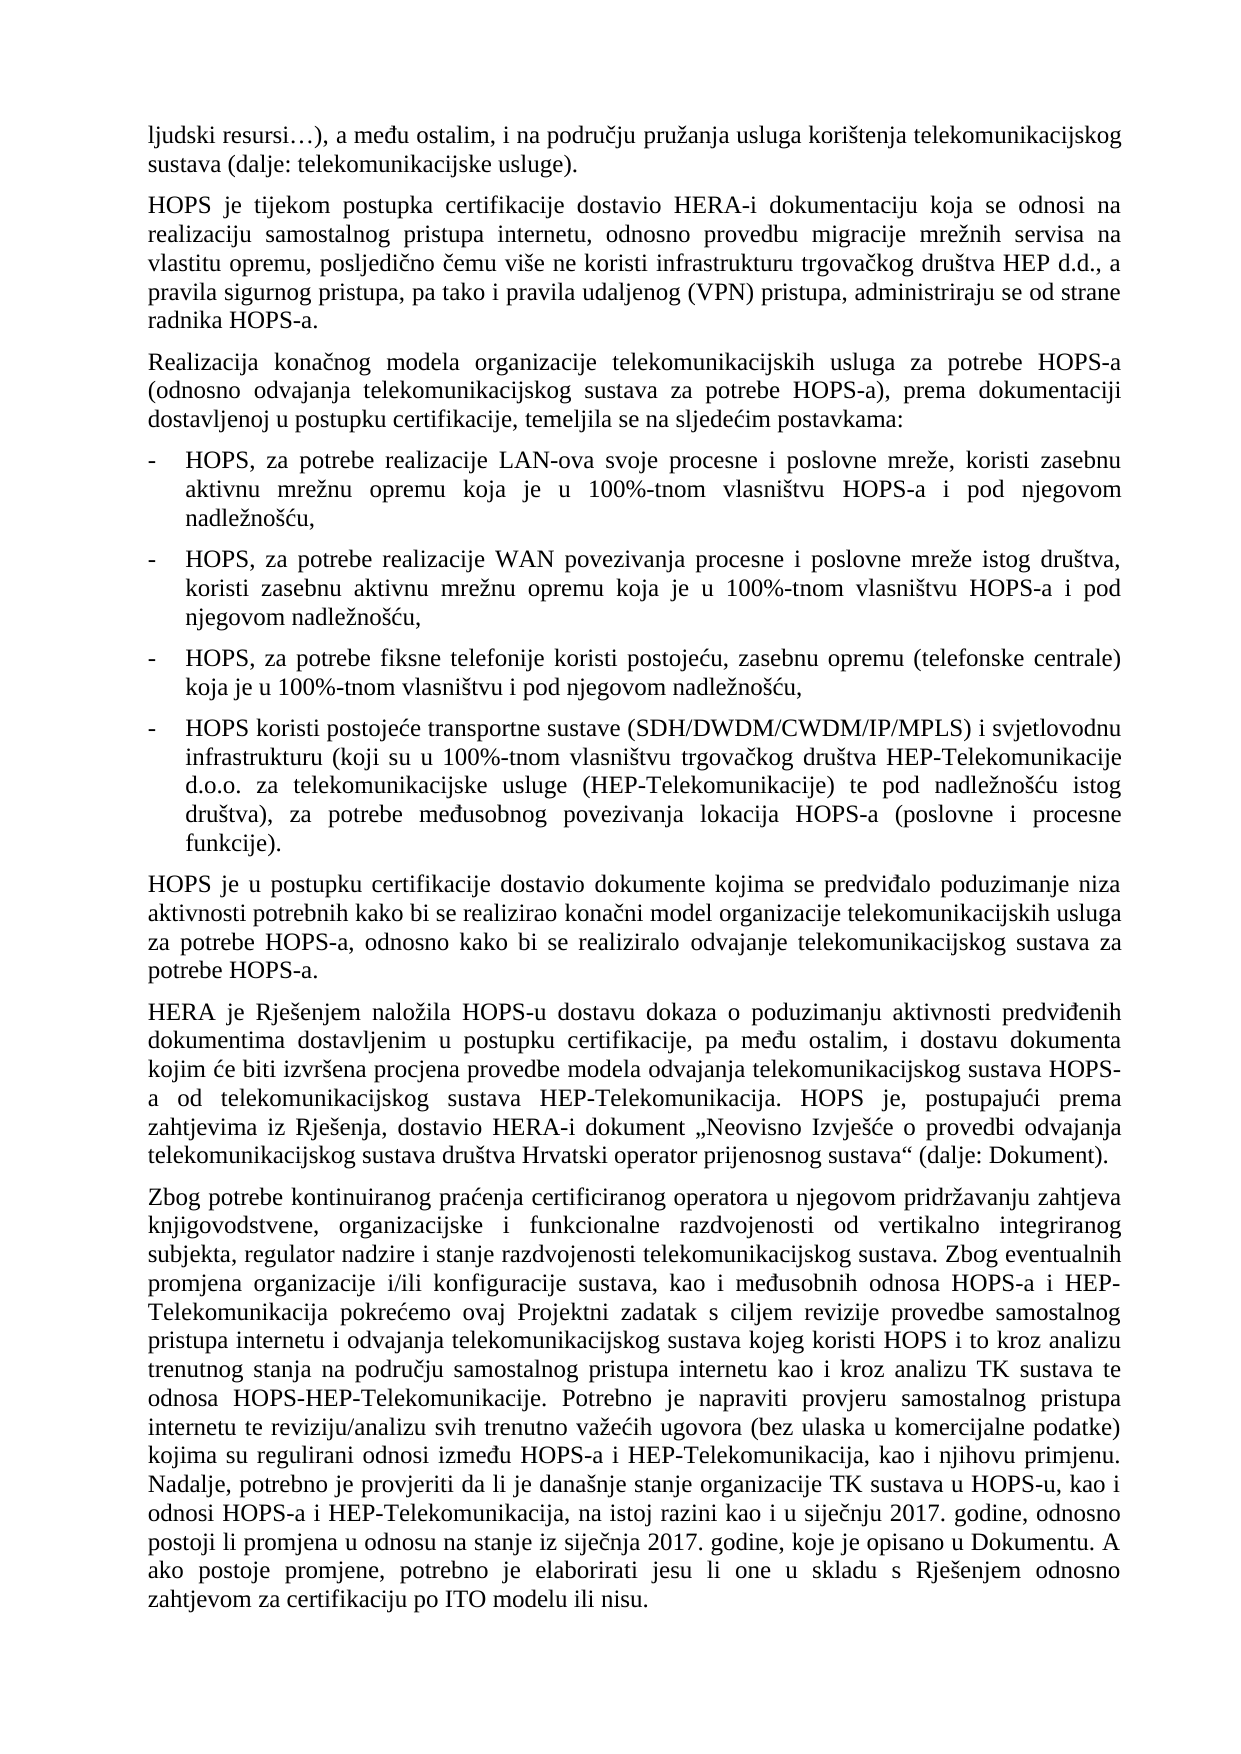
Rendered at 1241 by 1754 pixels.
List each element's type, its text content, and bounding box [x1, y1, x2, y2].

list HOPS, za potrebe fiksne telefonije koristi postojeću, zasebnu opremu (telefonske centrale) koja je u 100%-tnom vlasništvu i pod njegovom nadležnošću, [148, 643, 1122, 701]
text Realizacija konačnog modela organizacije telekomunikacijskih usluga za potrebe HOPS-a (odnosno odvajanja telekomunikacijskog sustava za potrebe HOPS-a), prema dokumentaciji dostavljenoj u postupku certifikacije, temeljila se na sljedećim postavkama: [148, 347, 1122, 433]
text HERA je Rješenjem naložila HOPS-u dostavu dokaza o poduzimanju aktivnosti predviđenih dokumentima dostavljenim u postupku certifikacije, pa među ostalim, i dostavu dokumenta kojim će biti izvršena procjena provedbe modela odvajanja telekomunikacijskog sustava HOPS-a od telekomunikacijskog sustava HEP-Telekomunikacija. HOPS je, postupajući prema zahtjevima iz Rješenja, dostavio HERA-i dokument „Neovisno Izvješće o provedbi odvajanja telekomunikacijskog sustava društva Hrvatski operator prijenosnog sustava“ (dalje: Dokument). [148, 997, 1122, 1169]
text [148, 121, 1122, 178]
list HOPS, za potrebe realizacije WAN povezivanja procesne i poslovne mreže istog društva, koristi zasebnu aktivnu mrežnu opremu koja je u 100%-tnom vlasništvu HOPS-a i pod njegovom nadležnošću, [148, 544, 1122, 631]
text HOPS je u postupku certifikacije dostavio dokumente kojima se predviđalo poduzimanje niza aktivnosti potrebnih kako bi se realizirao konačni model organizacije telekomunikacijskih usluga za potrebe HOPS-a, odnosno kako bi se realiziralo odvajanje telekomunikacijskog sustava za potrebe HOPS-a. [148, 869, 1122, 984]
text Zbog potrebe kontinuiranog praćenja certificiranog operatora u njegovom pridržavanju zahtjeva knjigovodstvene, organizacijske i funkcionalne razdvojenosti od vertikalno integriranog subjekta, regulator nadzire i stanje razdvojenosti telekomunikacijskog sustava. Zbog eventualnih promjena organizacije i/ili konfiguracije sustava, kao i međusobnih odnosa HOPS-a i HEP-Telekomunikacija pokrećemo ovaj Projektni zadatak s ciljem revizije provedbe samostalnog pristupa internetu i odvajanja telekomunikacijskog sustava kojeg koristi HOPS i to kroz analizu trenutnog stanja na području samostalnog pristupa internetu kao i kroz analizu TK sustava te odnosa HOPS-HEP-Telekomunikacije. Potrebno je napraviti provjeru samostalnog pristupa internetu te reviziju/analizu svih trenutno važećih ugovora (bez ulaska u komercijalne podatke) kojima su regulirani odnosi između HOPS-a i HEP-Telekomunikacija, kao i njihovu primjenu. Nadalje, potrebno je provjeriti da li je današnje stanje organizacije TK sustava u HOPS-u, kao i odnosi HOPS-a i HEP-Telekomunikacija, na istoj razini kao i u siječnju 2017. godine, odnosno postoji li promjena u odnosu na stanje iz siječnja 2017. godine, koje je opisano u Dokumentu. A ako postoje promjene, potrebno je elaborirati jesu li one u skladu s Rješenjem odnosno zahtjevom za certifikaciju po ITO modelu ili nisu. [148, 1182, 1122, 1613]
text HOPS je tijekom postupka certifikacije dostavio HERA-i dokumentaciju koja se odnosi na realizaciju samostalnog pristupa internetu, odnosno provedbu migracije mrežnih servisa na vlastitu opremu, posljedično čemu više ne koristi infrastrukturu trgovačkog društva HEP d.d., a pravila sigurnog pristupa, pa tako i pravila udaljenog (VPN) pristupa, administriraju se od strane radnika HOPS-a. [148, 191, 1122, 334]
list HOPS, za potrebe realizacije LAN-ova svoje procesne i poslovne mreže, koristi zasebnu aktivnu mrežnu opremu koja je u 100%-tnom vlasništvu HOPS-a i pod njegovom nadležnošću, [148, 446, 1122, 532]
list HOPS koristi postojeće transportne sustave (SDH/DWDM/CWDM/IP/MPLS) i svjetlovodnu infrastrukturu (koji su u 100%-tnom vlasništvu trgovačkog društva HEP-Telekomunikacije d.o.o. za telekomunikacijske usluge (HEP-Telekomunikacije) te pod nadležnošću istog društva), za potrebe međusobnog povezivanja lokacija HOPS-a (poslovne i procesne funkcije). [148, 713, 1122, 857]
